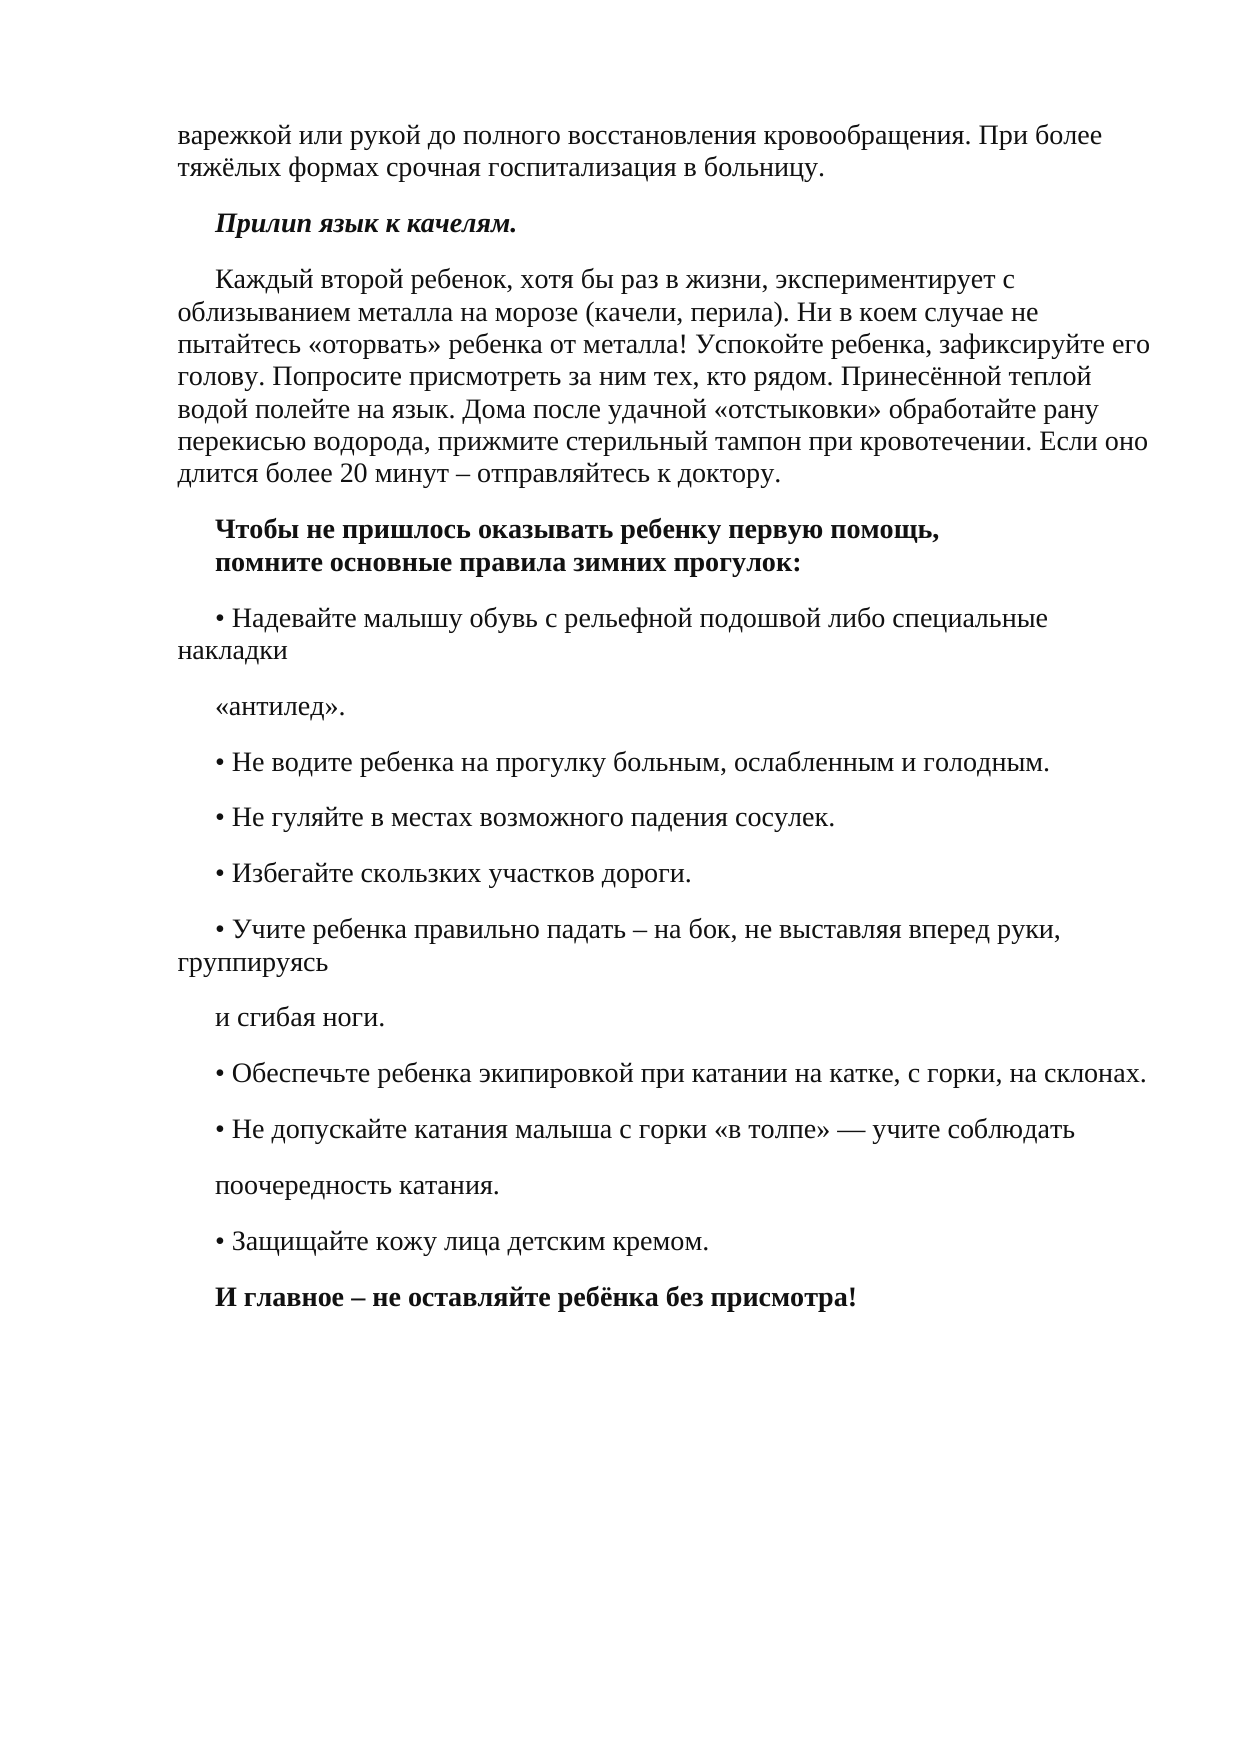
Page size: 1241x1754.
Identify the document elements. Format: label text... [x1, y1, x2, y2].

text • Избегайте скользких участков дороги. [177, 856, 1152, 889]
text • Не допускайте катания малыша с горки «в толпе» — учите соблюдать [177, 1112, 1152, 1144]
text помните основные правила зимних прогулок: [177, 545, 1152, 577]
text • Не водите ребенка на прогулку больным, ослабленным и голодным. [177, 745, 1152, 777]
text • Обеспечьте ребенка экипировкой при катании на катке, с горки, на склонах. [177, 1056, 1152, 1089]
text • Надевайте малышу обувь с рельефной подошвой либо специальные накладки [177, 601, 1152, 665]
text Чтобы не пришлось оказывать ребенку первую помощь, [177, 512, 1152, 545]
text и сгибая ноги. [177, 1000, 1152, 1033]
text И главное – не оставляйте ребёнка без присмотра! [177, 1279, 1152, 1312]
text • Защищайте кожу лица детским кремом. [177, 1224, 1152, 1256]
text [177, 118, 1152, 183]
text • Учите ребенка правильно падать – на бок, не выставляя вперед руки, группируясь [177, 912, 1152, 977]
text поочередность катания. [177, 1168, 1152, 1200]
text • Не гуляйте в местах возможного падения сосулек. [177, 801, 1152, 833]
text Каждый второй ребенок, хотя бы раз в жизни, экспериментирует с облизыванием металла на морозе (качели, перила). Ни в коем случае не пытайтесь «оторвать» ребенка от металла! Успокойте ребенка, зафиксируйте его голову. Попросите присмотреть за ним тех, кто рядом. Принесённой теплой водой полейте на язык. Дома после удачной «отстыковки» обработайте рану перекисью водорода, прижмите стерильный тампон при кровотечении. Если оно длится более 20 минут – отправляйтесь к доктору. [177, 262, 1152, 489]
text «антилед». [177, 689, 1152, 721]
text Прилип язык к качелям. [177, 206, 1152, 239]
